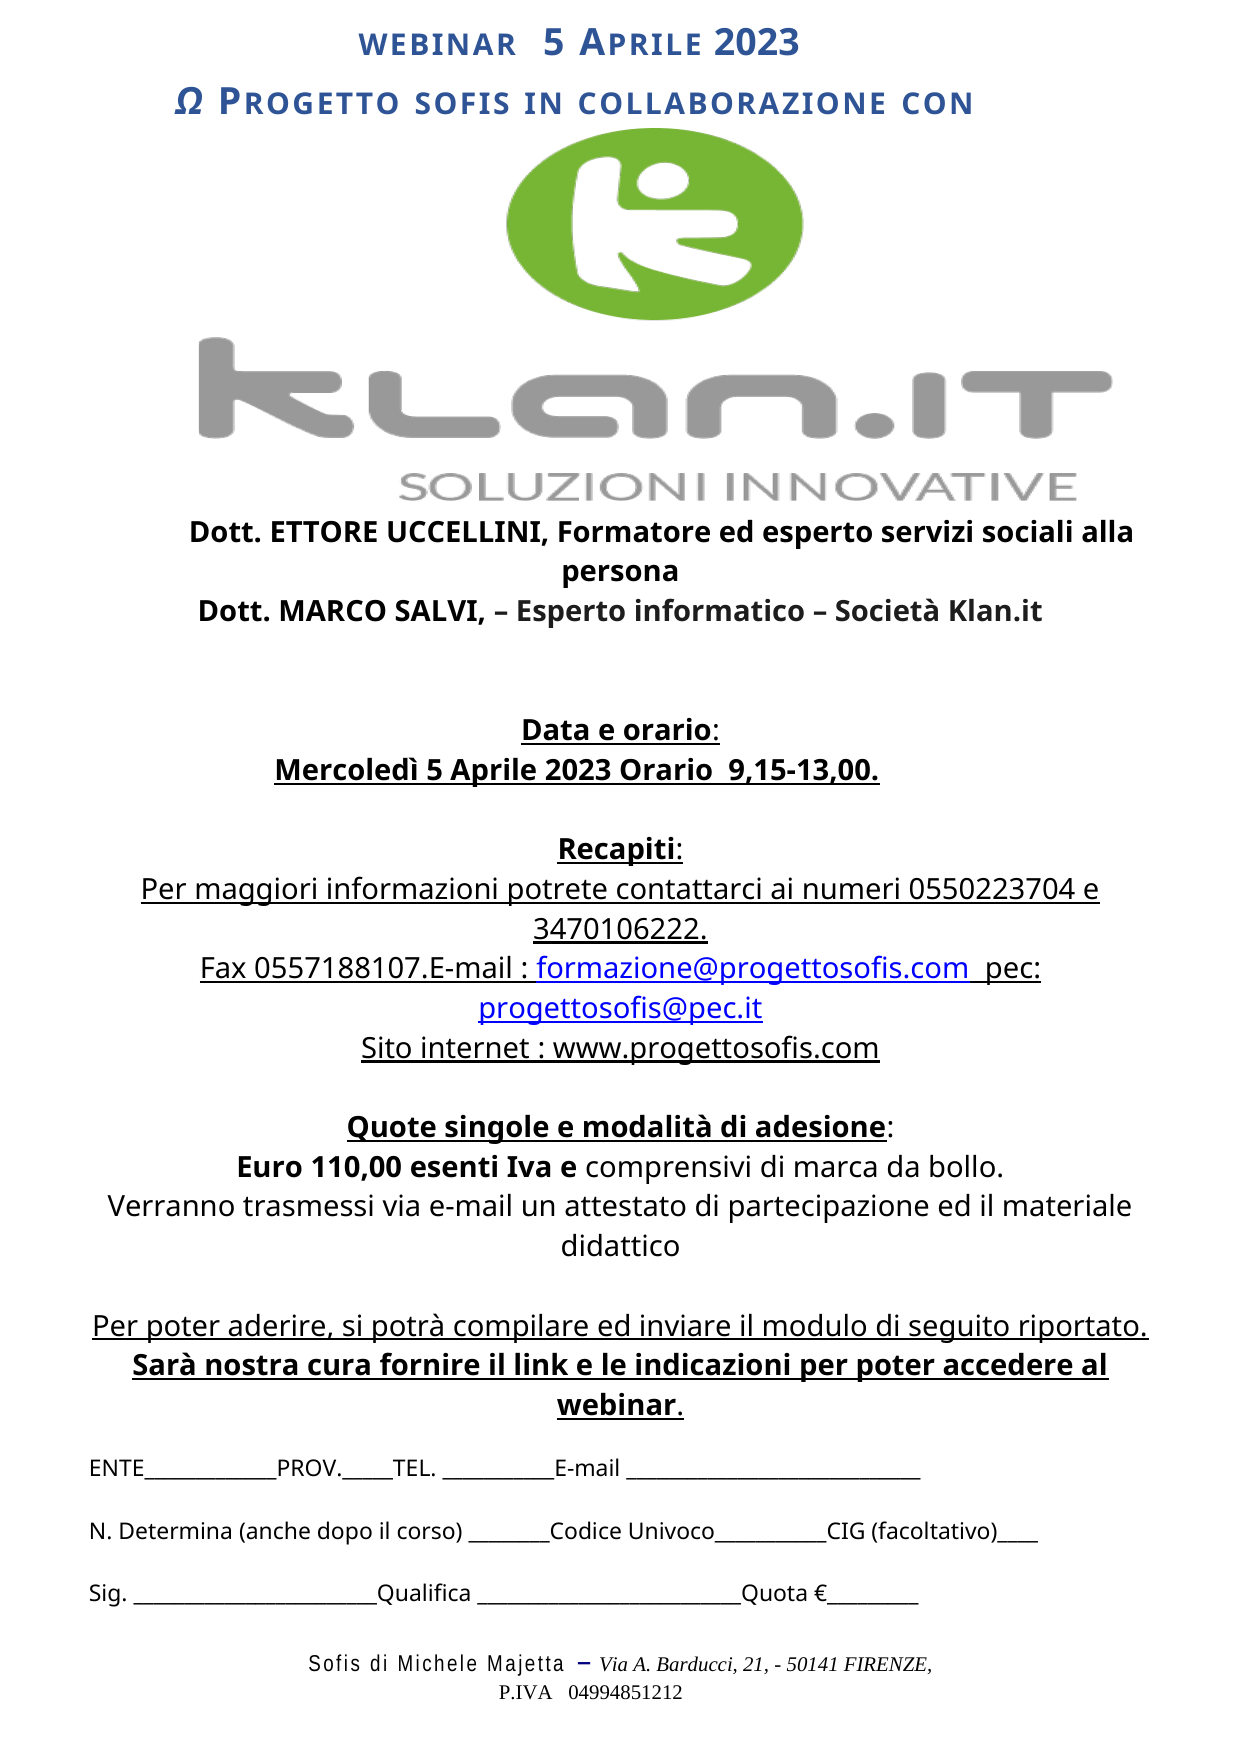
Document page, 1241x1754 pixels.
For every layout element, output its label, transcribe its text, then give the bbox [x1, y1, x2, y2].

text Sito internet : www.progettosofis.com [89, 1027, 1152, 1067]
text Data e orario: [89, 709, 1152, 749]
text Fax 0557188107.E-mail : formazione@progettosofis.com pec: progettosofis@pec.it [89, 948, 1152, 1027]
text persona [89, 551, 1152, 590]
text Dott. ETTORE UCCELLINI, Formatore ed esperto servizi sociali alla [89, 511, 1152, 551]
picture [198, 128, 1113, 501]
text Per poter aderire, si potrà compilare ed inviare il modulo di seguito riportato. Sarà nostra cura fornire il link e le indicazioni per poter accedere al webinar. [89, 1305, 1152, 1424]
text ENTE_____________PROV._____TEL. ___________E-mail _____________________________ [89, 1452, 1152, 1483]
text Mercoledì 5 Aprile 2023 Orario 9,15-13,00. [162, 749, 1152, 789]
text Sig. ________________________Qualifica __________________________Quota €_________ [89, 1577, 1152, 1608]
text Quote singole e modalità di adesione: [89, 1106, 1152, 1146]
text Dott. MARCO SALVI, – Esperto informatico – Società Klan.it [89, 590, 1152, 630]
text Recapiti: [89, 828, 1152, 868]
text Per maggiori informazioni potrete contattarci ai numeri 0550223704 e 3470106222. [89, 868, 1152, 948]
text Verranno trasmessi via e-mail un attestato di partecipazione ed il materiale didattico [89, 1186, 1152, 1265]
text Euro 110,00 esenti Iva e comprensivi di marca da bollo. [89, 1146, 1152, 1186]
text N. Determina (anche dopo il corso) ________Codice Univoco___________CIG (facoltativo)____ [89, 1515, 1152, 1546]
